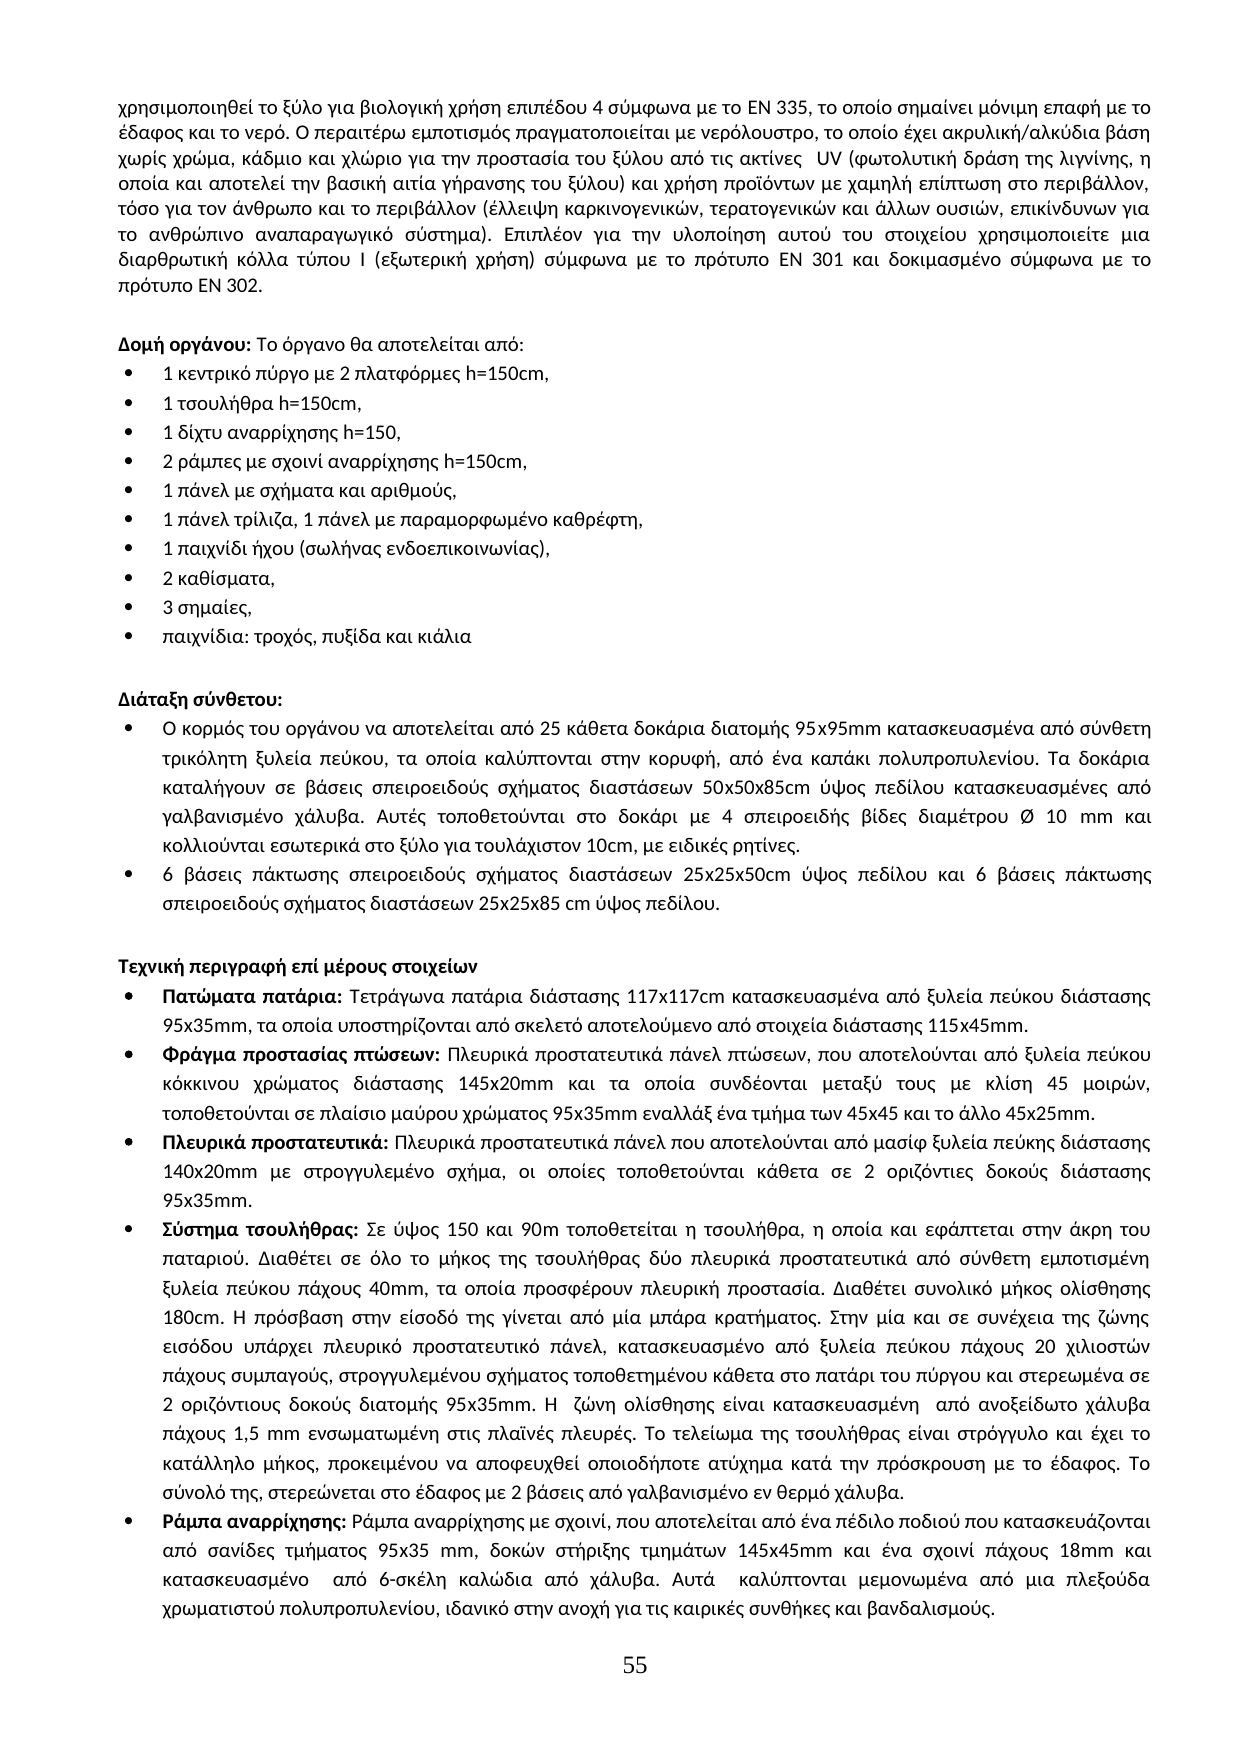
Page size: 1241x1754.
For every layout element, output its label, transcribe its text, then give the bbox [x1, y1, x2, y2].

list 1 πάνελ τρίλιζα, 1 πάνελ με παραμορφωμένο καθρέφτη, [125, 506, 1152, 532]
list Σύστημα τσουλήθρας: Σε ύψος 150 και 90m τοποθετείται η τσουλήθρα, η οποία και εφάπτεται στην άκρη του παταριού. Διαθέτει σε όλο το μήκος της τσουλήθρας δύο πλευρικά προστατευτικά από σύνθετη εμποτισμένη ξυλεία πεύκου πάχους 40mm, τα οποία προσφέρουν πλευρική προστασία. Διαθέτει συνολικό μήκος ολίσθησης 180cm. Η πρόσβαση στην είσοδό της γίνεται από μία μπάρα κρατήματος. Στην μία και σε συνέχεια της ζώνης εισόδου υπάρχει πλευρικό προστατευτικό πάνελ, κατασκευασμένο από ξυλεία πεύκου πάχους 20 χιλιοστών πάχους συμπαγούς, στρογγυλεμένου σχήματος τοποθετημένου κάθετα στο πατάρι του πύργου και στερεωμένα σε 2 οριζόντιους δοκούς διατομής 95x35mm. Η ζώνη ολίσθησης είναι κατασκευασμένη από ανοξείδωτο χάλυβα πάχους 1,5 mm ενσωματωμένη στις πλαϊνές πλευρές. Το τελείωμα της τσουλήθρας είναι στρόγγυλο και έχει το κατάλληλο μήκος, προκειμένου να αποφευχθεί οποιοδήποτε ατύχημα κατά την πρόσκρουση με το έδαφος. Το σύνολό της, στερεώνεται στο έδαφος με 2 βάσεις από γαλβανισμένο εν θερμό χάλυβα. [125, 1216, 1152, 1504]
list 2 καθίσματα, [125, 565, 1152, 590]
list Ο κορμός του οργάνου να αποτελείται από 25 κάθετα δοκάρια διατομής 95x95mm κατασκευασμένα από σύνθετη τρικόλητη ξυλεία πεύκου, τα οποία καλύπτονται στην κορυφή, από ένα καπάκι πολυπροπυλενίου. Τα δοκάρια καταλήγουν σε βάσεις σπειροειδούς σχήματος διαστάσεων 50x50x85cm ύψος πεδίλου κατασκευασμένες από γαλβανισμένο χάλυβα. Αυτές τοποθετούνται στο δοκάρι με 4 σπειροειδής βίδες διαμέτρου Ø 10 mm και κολλιούνται εσωτερικά στο ξύλο για τουλάχιστον 10cm, με ειδικές ρητίνες. [125, 716, 1152, 858]
list 1 τσουλήθρα h=150cm, [125, 390, 1152, 415]
text Διάταξη σύνθετου: [118, 686, 1152, 711]
list 1 κεντρικό πύργο με 2 πλατφόρμες h=150cm, [125, 361, 1152, 386]
list 2 ράμπες με σχοινί αναρρίχησης h=150cm, [125, 448, 1152, 473]
list 1 πάνελ με σχήματα και αριθμούς, [125, 477, 1152, 503]
list Πλευρικά προστατευτικά: Πλευρικά προστατευτικά πάνελ που αποτελούνται από μασίφ ξυλεία πεύκης διάστασης 140x20mm με στρογγυλεμένο σχήμα, οι οποίες τοποθετούνται κάθετα σε 2 οριζόντιες δοκούς διάστασης 95x35mm. [125, 1129, 1152, 1213]
list 1 δίχτυ αναρρίχησης h=150, [125, 419, 1152, 444]
list Φράγμα προστασίας πτώσεων: Πλευρικά προστατευτικά πάνελ πτώσεων, που αποτελούνται από ξυλεία πεύκου κόκκινου χρώματος διάστασης 145x20mm και τα οποία συνδέονται μεταξύ τους με κλίση 45 μοιρών, τοποθετούνται σε πλαίσιο μαύρου χρώματος 95x35mm εναλλάξ ένα τμήμα των 45x45 και το άλλο 45x25mm. [125, 1041, 1152, 1125]
list παιχνίδια: τροχός, πυξίδα και κιάλια [125, 623, 1152, 648]
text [118, 94, 1152, 297]
text Δομή οργάνου: Το όργανο θα αποτελείται από: [118, 331, 1152, 356]
list 6 βάσεις πάκτωσης σπειροειδούς σχήματος διαστάσεων 25x25x50cm ύψος πεδίλου και 6 βάσεις πάκτωσης σπειροειδούς σχήματος διαστάσεων 25x25x85 cm ύψος πεδίλου. [125, 861, 1152, 916]
text Τεχνική περιγραφή επί μέρους στοιχείων [118, 953, 1152, 979]
list Ράμπα αναρρίχησης: Ράμπα αναρρίχησης με σχοινί, που αποτελείται από ένα πέδιλο ποδιού που κατασκευάζονται από σανίδες τμήματος 95x35 mm, δοκών στήριξης τμημάτων 145x45mm και ένα σχοινί πάχους 18mm και κατασκευασμένο από 6-σκέλη καλώδια από χάλυβα. Αυτά καλύπτονται μεμονωμένα από μια πλεξούδα χρωματιστού πολυπροπυλενίου, ιδανικό στην ανοχή για τις καιρικές συνθήκες και βανδαλισμούς. [125, 1508, 1152, 1621]
list 1 παιχνίδι ήχου (σωλήνας ενδοεπικοινωνίας), [125, 536, 1152, 561]
list 3 σημαίες, [125, 594, 1152, 619]
list Πατώματα πατάρια: Τετράγωνα πατάρια διάστασης 117x117cm κατασκευασμένα από ξυλεία πεύκου διάστασης 95x35mm, τα οποία υποστηρίζονται από σκελετό αποτελούμενο από στοιχεία διάστασης 115x45mm. [125, 983, 1152, 1038]
